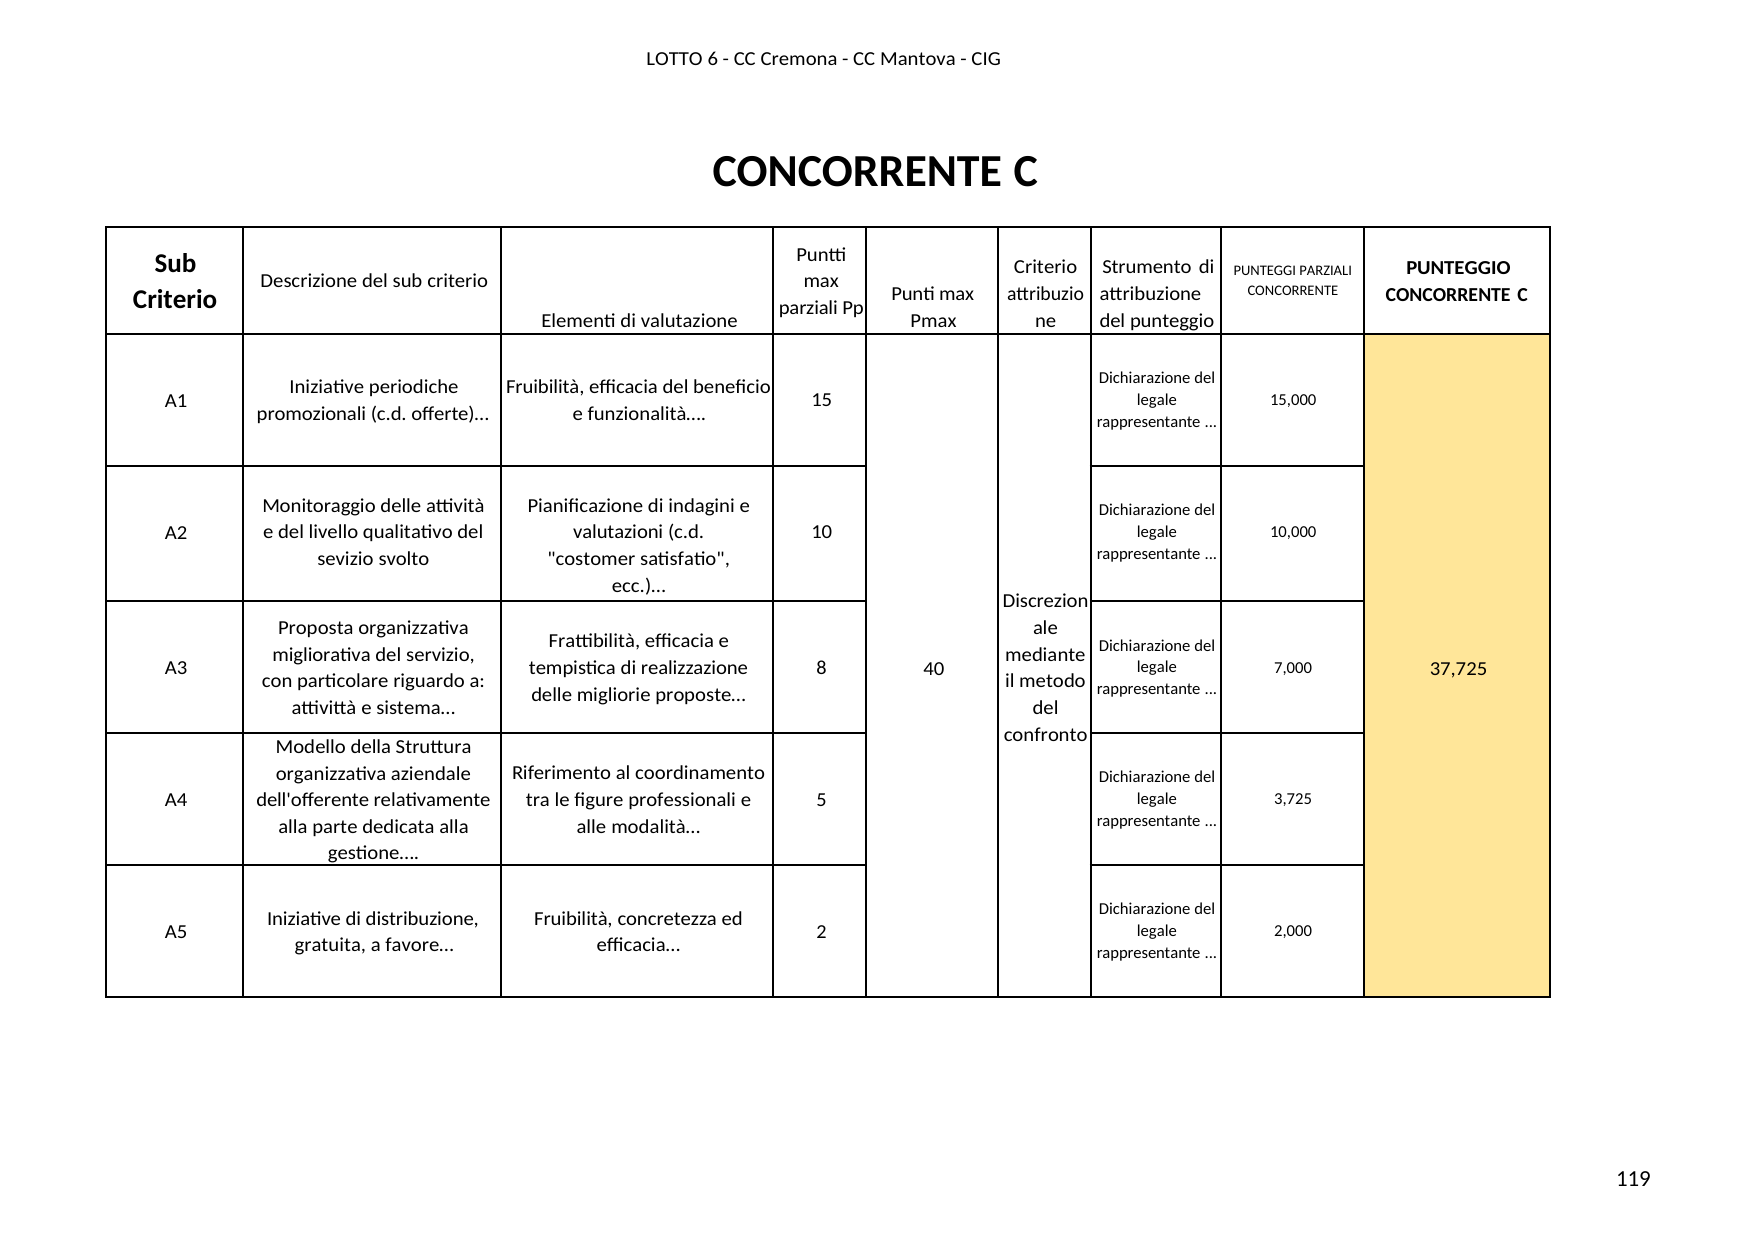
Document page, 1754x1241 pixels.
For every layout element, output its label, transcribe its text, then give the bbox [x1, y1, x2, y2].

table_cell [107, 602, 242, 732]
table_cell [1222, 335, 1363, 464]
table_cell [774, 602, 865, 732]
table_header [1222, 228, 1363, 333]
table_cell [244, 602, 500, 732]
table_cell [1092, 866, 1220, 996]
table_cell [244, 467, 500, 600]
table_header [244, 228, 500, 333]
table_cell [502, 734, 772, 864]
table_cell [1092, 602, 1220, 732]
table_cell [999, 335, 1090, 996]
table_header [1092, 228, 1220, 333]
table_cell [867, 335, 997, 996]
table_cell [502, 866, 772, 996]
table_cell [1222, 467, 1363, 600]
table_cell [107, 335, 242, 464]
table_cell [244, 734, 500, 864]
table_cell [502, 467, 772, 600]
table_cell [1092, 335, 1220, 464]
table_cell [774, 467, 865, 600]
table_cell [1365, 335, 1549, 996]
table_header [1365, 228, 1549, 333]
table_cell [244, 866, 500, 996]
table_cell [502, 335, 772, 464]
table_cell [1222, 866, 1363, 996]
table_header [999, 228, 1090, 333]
subtitle CONCORRENTE C [275, 142, 1474, 198]
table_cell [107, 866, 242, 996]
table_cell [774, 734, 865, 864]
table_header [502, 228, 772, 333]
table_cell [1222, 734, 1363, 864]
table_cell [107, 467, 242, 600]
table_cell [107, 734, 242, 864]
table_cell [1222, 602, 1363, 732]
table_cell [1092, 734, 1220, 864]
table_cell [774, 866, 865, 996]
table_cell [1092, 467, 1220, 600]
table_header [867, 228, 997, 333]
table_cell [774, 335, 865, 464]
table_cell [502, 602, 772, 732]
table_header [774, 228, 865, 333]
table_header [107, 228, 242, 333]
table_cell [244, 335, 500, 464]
